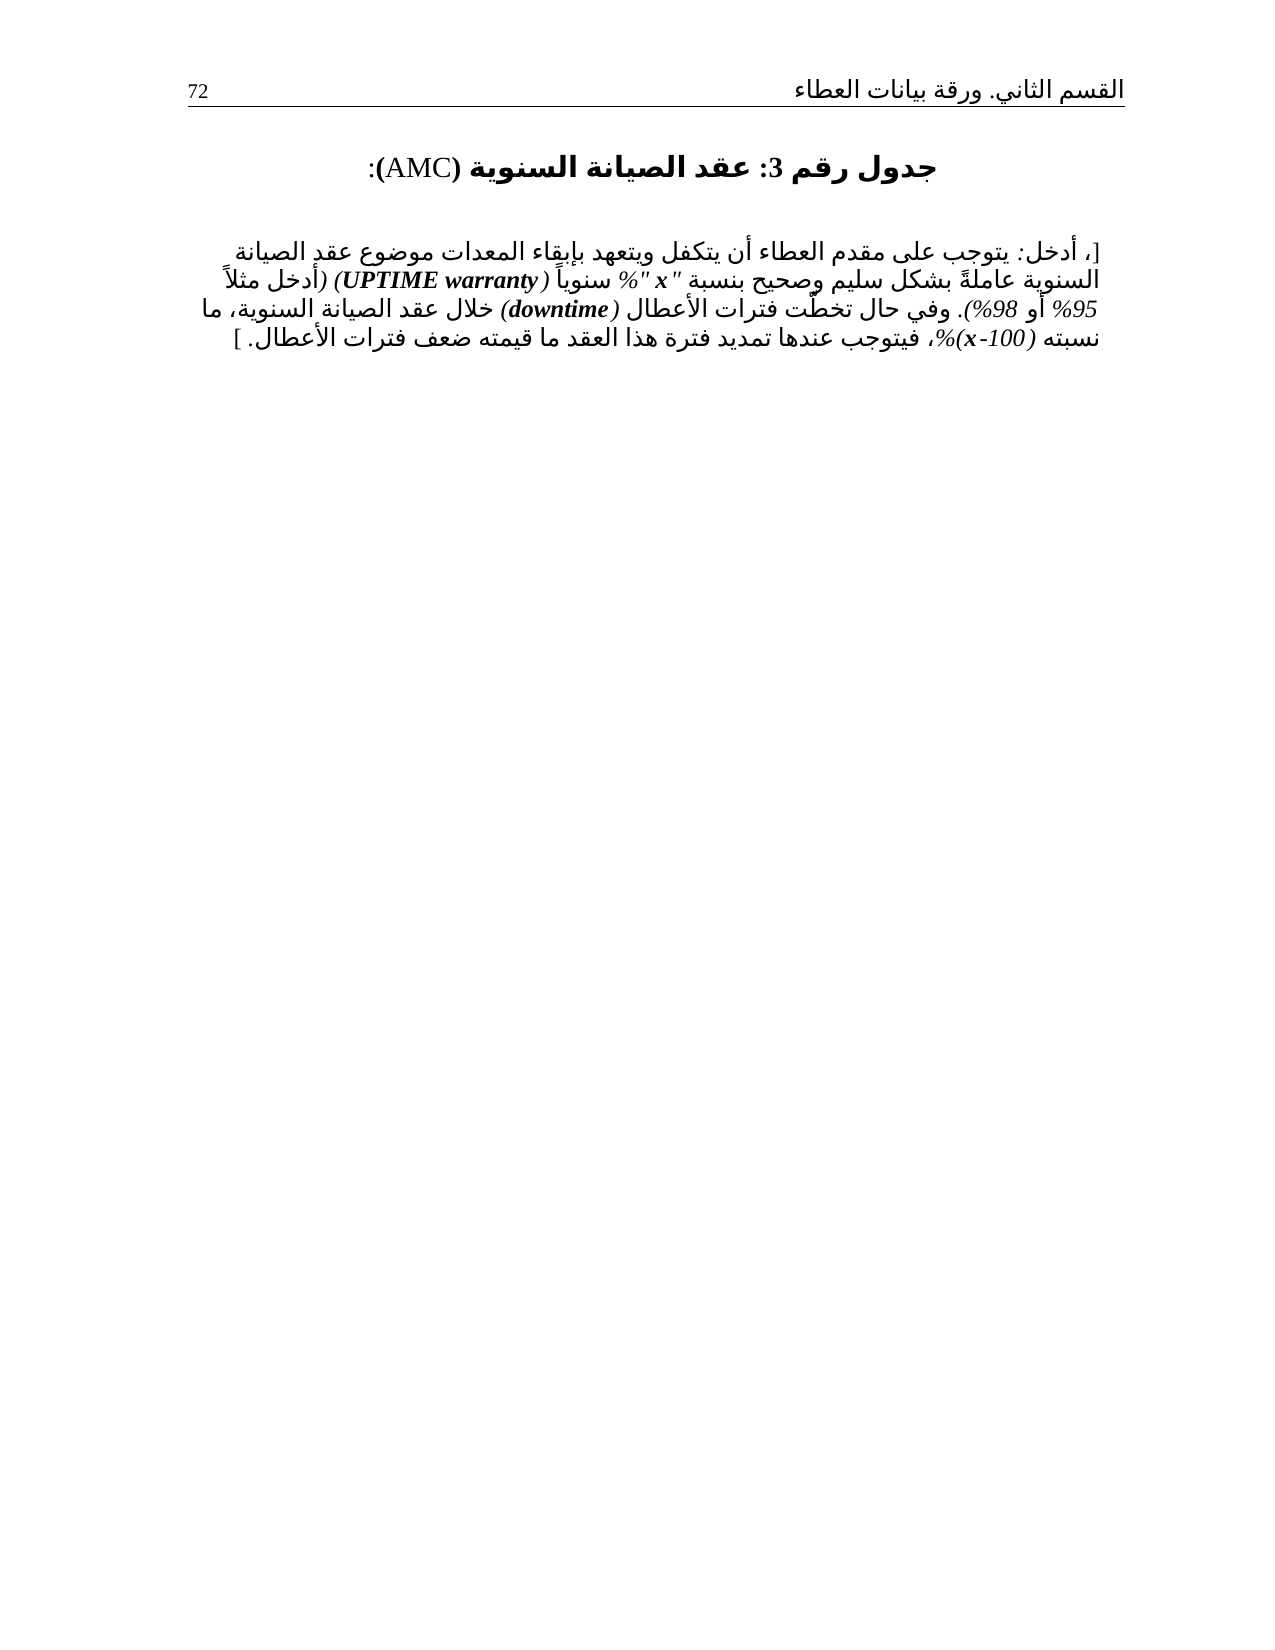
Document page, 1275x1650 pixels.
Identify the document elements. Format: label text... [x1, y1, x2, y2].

text [، أدخل: يتوجب على مقدم العطاء أن يتكفل ويتعهد بإبقاء المعدات موضوع عقد الصيانة السنوية عاملةً بشكل سليم وصحيح بنسبة "x "% سنوياً (UPTIME warranty) (أدخل مثلاً 95% أو 98%). وفي حال تخطّت فترات الأعطال (downtime) خلال عقد الصيانة السنوية، ما نسبته (100-x)%، فيتوجب عندها تمديد فترة هذا العقد ما قيمته ضعف فترات الأعطال. ] [187, 237, 1100, 352]
subtitle جدول رقم 3: عقد الصيانة السنوية (AMC): [187, 150, 1118, 183]
